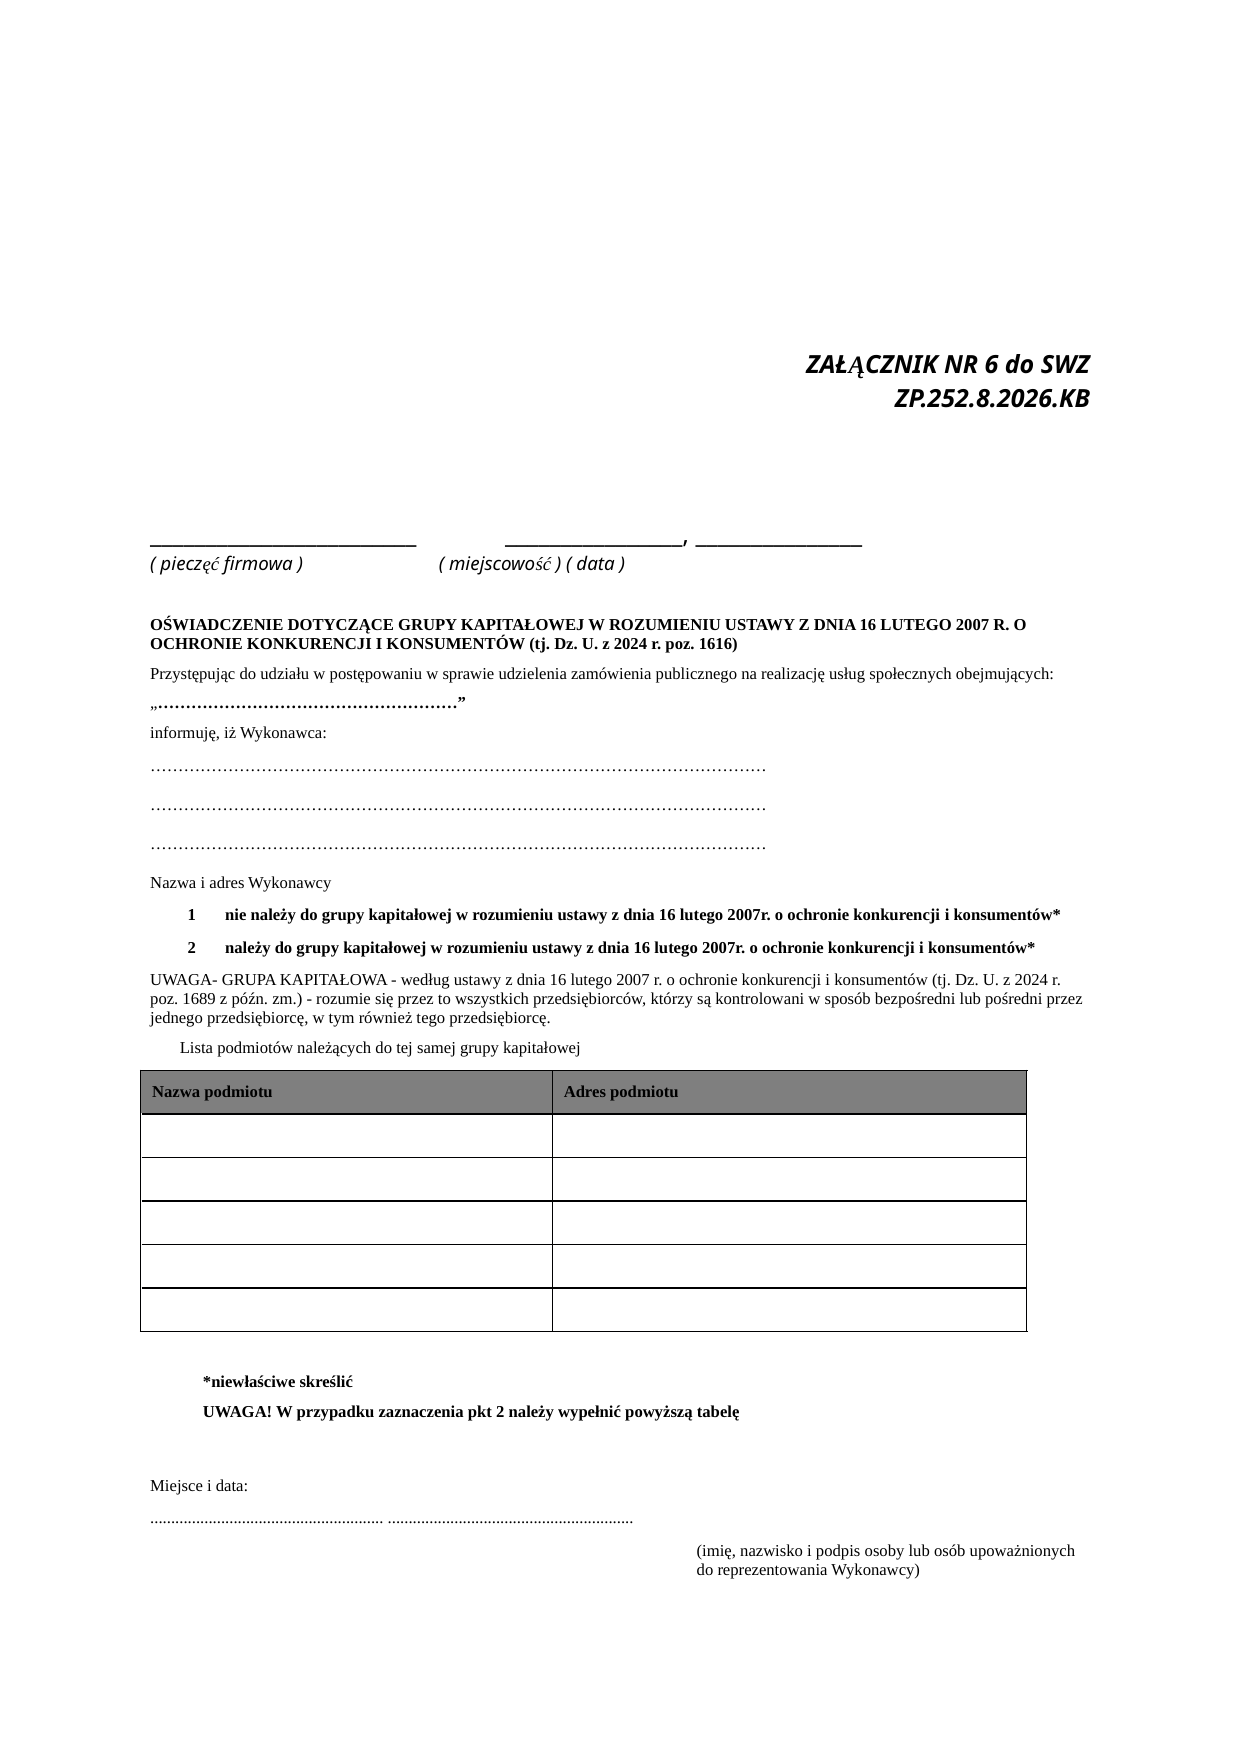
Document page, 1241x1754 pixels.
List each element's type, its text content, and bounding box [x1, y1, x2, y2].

text „………………………………………………” [150, 693, 1092, 712]
table_cell [141, 1245, 552, 1287]
text OŚWIADCZENIE DOTYCZĄCE GRUPY KAPITAŁOWEJ W ROZUMIENIU USTAWY Z DNIA 16 LUTEGO 2007 R. O OCHRONIE KONKURENCJI I KONSUMENTÓW (tj. Dz. U. z 2024 r. poz. 1616) [150, 615, 1092, 653]
text ………………………………………………………………………………………………… [150, 755, 1092, 774]
text Miejsce i data: [150, 1476, 1092, 1495]
text ........................................................ ........................................................... [150, 1508, 1092, 1527]
text *niewłaściwe skreślić [203, 1372, 1092, 1391]
table_cell [141, 1114, 552, 1157]
table_cell [553, 1202, 1026, 1244]
table_cell [553, 1115, 1026, 1157]
table_cell [141, 1158, 552, 1200]
table_cell [141, 1288, 552, 1331]
list należy do grupy kapitałowej w rozumieniu ustawy z dnia 16 lutego 2007r. o ochronie konkurencji i konsumentów* [187, 938, 1092, 957]
text informuję, iż Wykonawca: [150, 723, 1092, 742]
table_cell [553, 1289, 1026, 1331]
text ZAŁĄCZNIK NR 6 do SWZ [150, 346, 1092, 380]
text ZP.252.8.2026.KB [150, 380, 1092, 414]
table_cell [141, 1201, 552, 1244]
text ( pieczęć firmowa ) ( miejscowość ) ( data ) [150, 551, 1092, 576]
text ………………………………………………………………………………………………… [150, 794, 1092, 814]
text (imię, nazwisko i podpis osoby lub osób upoważnionych do reprezentowania Wykonawcy) [696, 1540, 1092, 1579]
text Nazwa i adres Wykonawcy [150, 873, 1092, 892]
table_cell [553, 1245, 1026, 1287]
table_header Nazwa podmiotu [141, 1071, 552, 1113]
text ________________________ ________________, _______________ [150, 517, 1092, 551]
text Lista podmiotów należących do tej samej grupy kapitałowej [179, 1038, 1092, 1057]
text ………………………………………………………………………………………………… [150, 834, 1092, 853]
list nie należy do grupy kapitałowej w rozumieniu ustawy z dnia 16 lutego 2007r. o ochronie konkurencji i konsumentów* [187, 905, 1092, 924]
text UWAGA! W przypadku zaznaczenia pkt 2 należy wypełnić powyższą tabelę [203, 1402, 1092, 1421]
text UWAGA- GRUPA KAPITAŁOWA - według ustawy z dnia 16 lutego 2007 r. o ochronie konkurencji i konsumentów (tj. Dz. U. z 2024 r. poz. 1689 z późn. zm.) - rozumie się przez to wszystkich przedsiębiorców, którzy są kontrolowani w sposób bezpośredni lub pośredni przez jednego przedsiębiorcę, w tym również tego przedsiębiorcę. [150, 970, 1092, 1027]
table_header Adres podmiotu [553, 1071, 1026, 1113]
text Przystępując do udziału w postępowaniu w sprawie udzielenia zamówienia publicznego na realizację usług społecznych obejmujących: [150, 664, 1092, 683]
table_cell [553, 1158, 1026, 1200]
